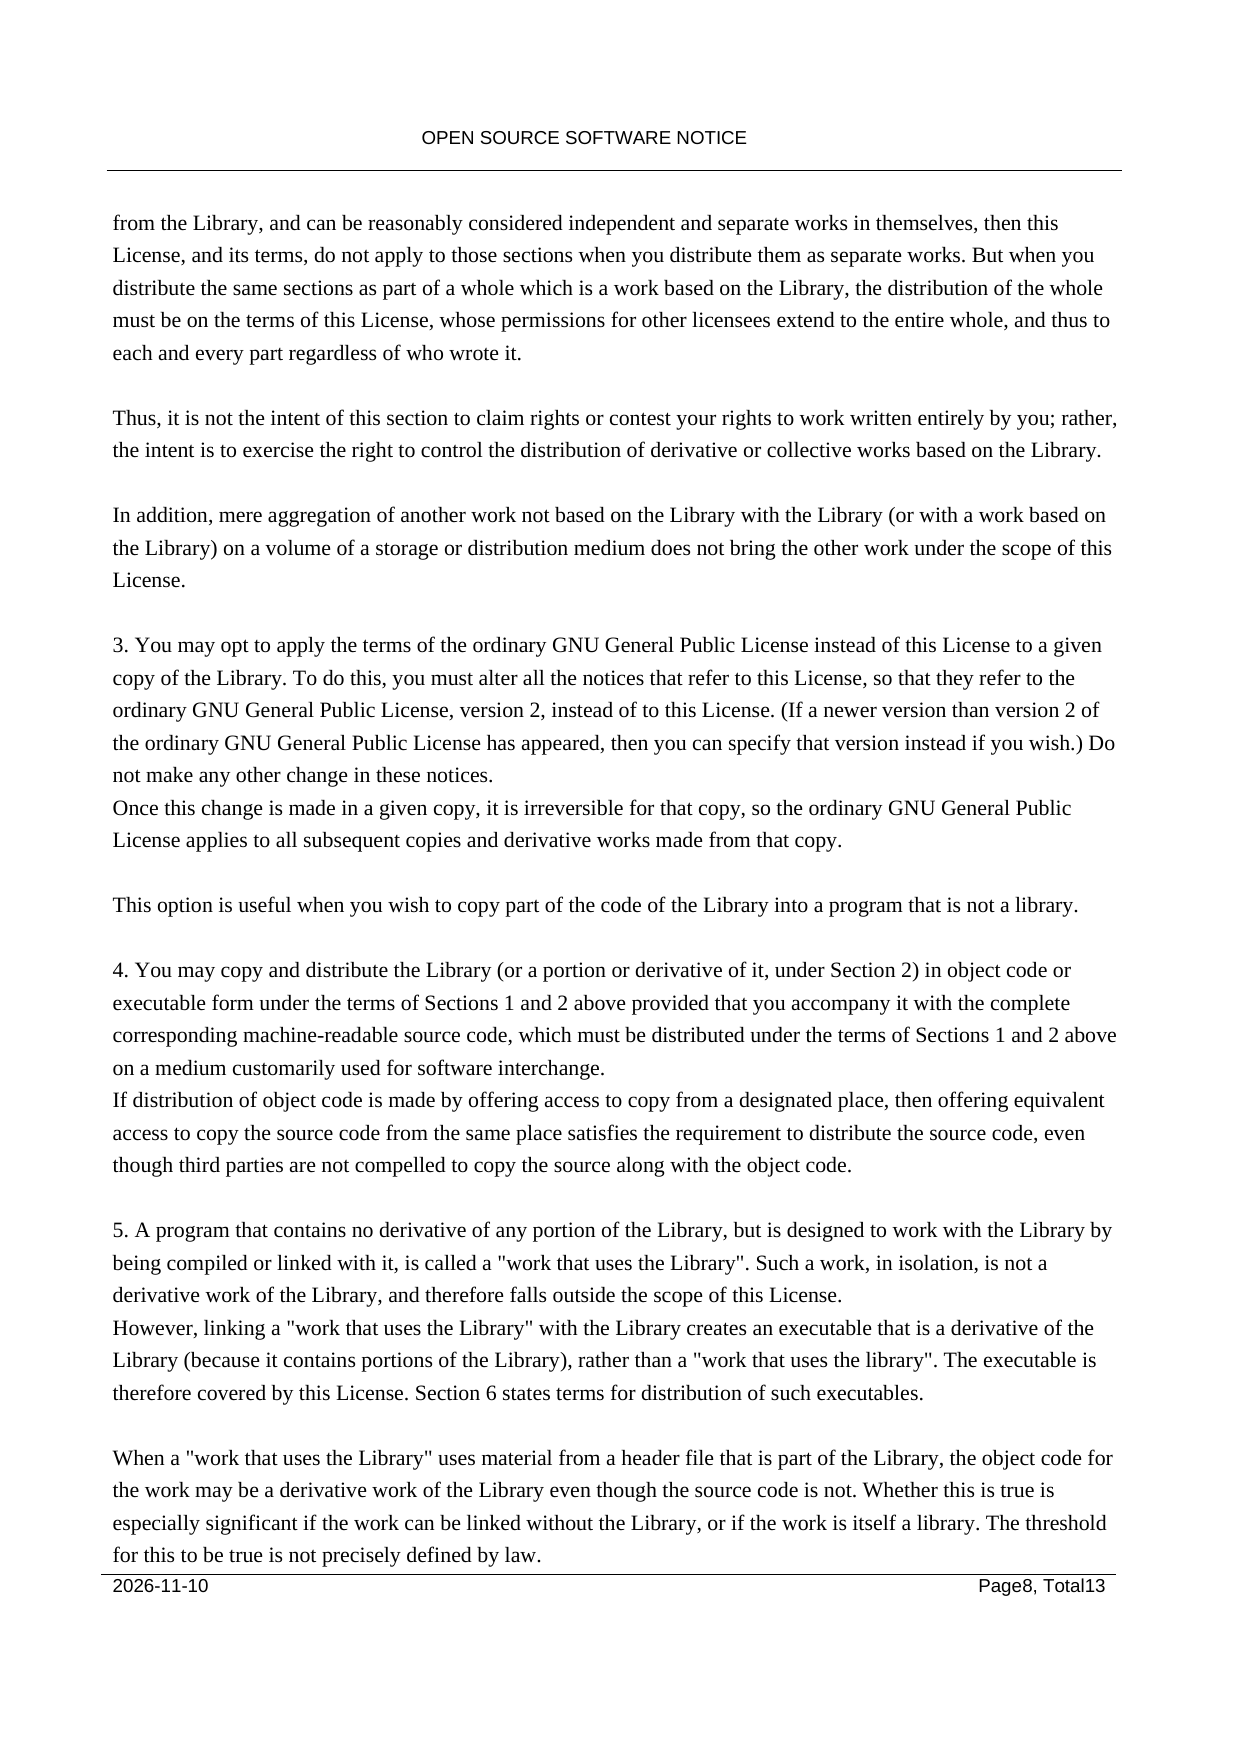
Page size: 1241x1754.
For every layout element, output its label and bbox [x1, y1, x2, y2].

text [112, 206, 1128, 1571]
